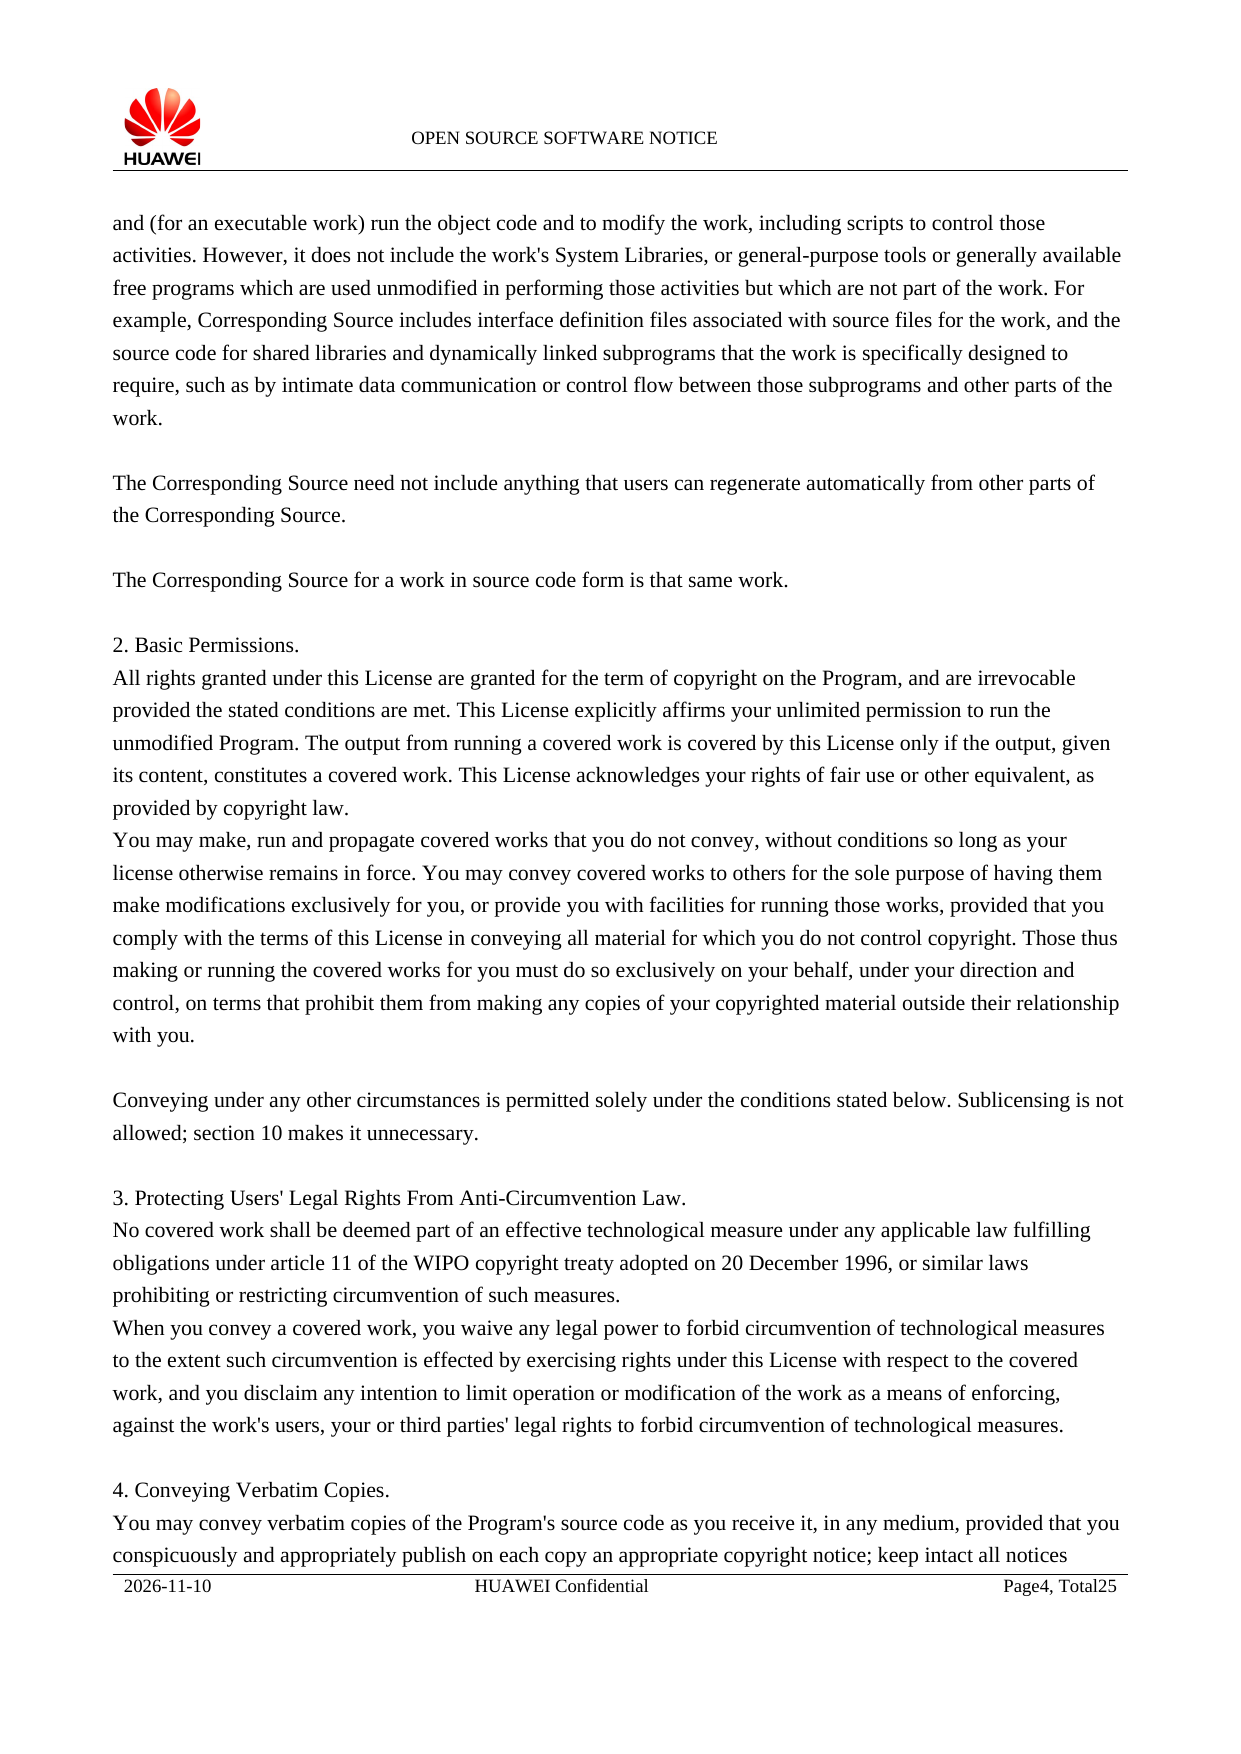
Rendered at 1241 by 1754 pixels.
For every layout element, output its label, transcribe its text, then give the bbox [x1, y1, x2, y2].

picture [124, 88, 201, 165]
